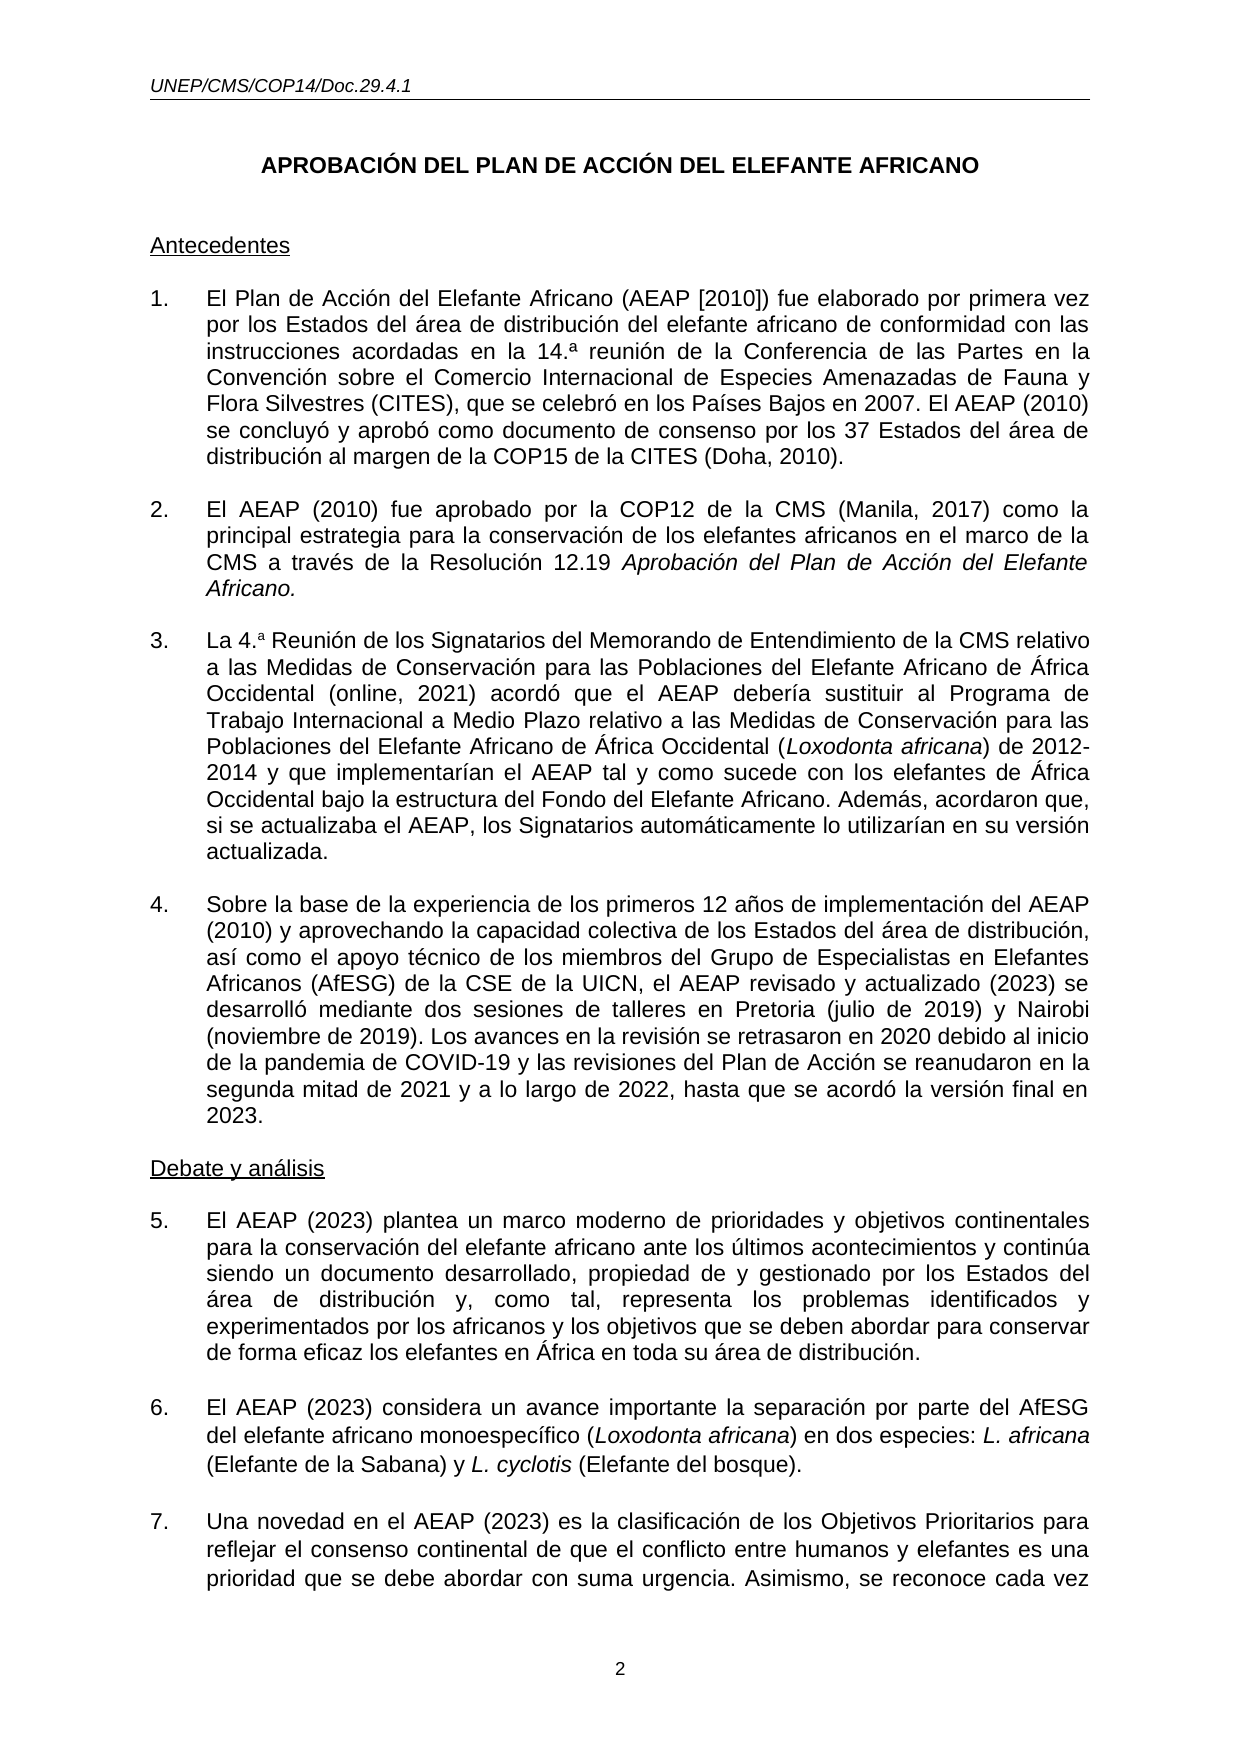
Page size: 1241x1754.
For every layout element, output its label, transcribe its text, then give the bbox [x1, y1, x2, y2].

list Sobre la base de la experiencia de los primeros 12 años de implementación del AEAP (2010) y aprovechando la capacidad colectiva de los Estados del área de distribución, así como el apoyo técnico de los miembros del Grupo de Especialistas en Elefantes Africanos (AfESG) de la CSE de la UICN, el AEAP revisado y actualizado (2023) se desarrolló mediante dos sesiones de talleres en Pretoria (julio de 2019) y Nairobi (noviembre de 2019). Los avances en la revisión se retrasaron en 2020 debido al inicio de la pandemia de COVID-19 y las revisiones del Plan de Acción se reanudaron en la segunda mitad de 2021 y a lo largo de 2022, hasta que se acordó la versión final en 2023. [150, 891, 1090, 1128]
list El AEAP (2010) fue aprobado por la COP12 de la CMS (Manila, 2017) como la principal estrategia para la conservación de los elefantes africanos en el marco de la CMS a través de la Resolución 12.19 Aprobación del Plan de Acción del Elefante Africano. [150, 496, 1090, 601]
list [150, 1508, 1090, 1591]
list La 4.a Reunión de los Signatarios del Memorando de Entendimiento de la CMS relativo a las Medidas de Conservación para las Poblaciones del Elefante Africano de África Occidental (online, 2021) acordó que el AEAP debería sustituir al Programa de Trabajo Internacional a Medio Plazo relativo a las Medidas de Conservación para las Poblaciones del Elefante Africano de África Occidental (Loxodonta africana) de 2012-2014 y que implementarían el AEAP tal y como sucede con los elefantes de África Occidental bajo la estructura del Fondo del Elefante Africano. Además, acordaron que, si se actualizaba el AEAP, los Signatarios automáticamente lo utilizarían en su versión actualizada. [150, 627, 1090, 865]
list El AEAP (2023) considera un avance importante la separación por parte del AfESG del elefante africano monoespecífico (Loxodonta africana) en dos especies: L. africana (Elefante de la Sabana) y L. cyclotis (Elefante del bosque). [150, 1394, 1090, 1477]
text APROBACIÓN DEL PLAN DE ACCIÓN DEL ELEFANTE AFRICANO [150, 152, 1090, 178]
list El Plan de Acción del Elefante Africano (AEAP [2010]) fue elaborado por primera vez por los Estados del área de distribución del elefante africano de conformidad con las instrucciones acordadas en la 14.ª reunión de la Conferencia de las Partes en la Convención sobre el Comercio Internacional de Especies Amenazadas de Fauna y Flora Silvestres (CITES), que se celebró en los Países Bajos en 2007. El AEAP (2010) se concluyó y aprobó como documento de consenso por los 37 Estados del área de distribución al margen de la COP15 de la CITES (Doha, 2010). [150, 285, 1090, 469]
list El AEAP (2023) plantea un marco moderno de prioridades y objetivos continentales para la conservación del elefante africano ante los últimos acontecimientos y continúa siendo un documento desarrollado, propiedad de y gestionado por los Estados del área de distribución y, como tal, representa los problemas identificados y experimentados por los africanos y los objetivos que se deben abordar para conservar de forma eficaz los elefantes en África en toda su área de distribución. [150, 1207, 1090, 1365]
text Debate y análisis [150, 1154, 1090, 1181]
text Antecedentes [150, 232, 1090, 258]
